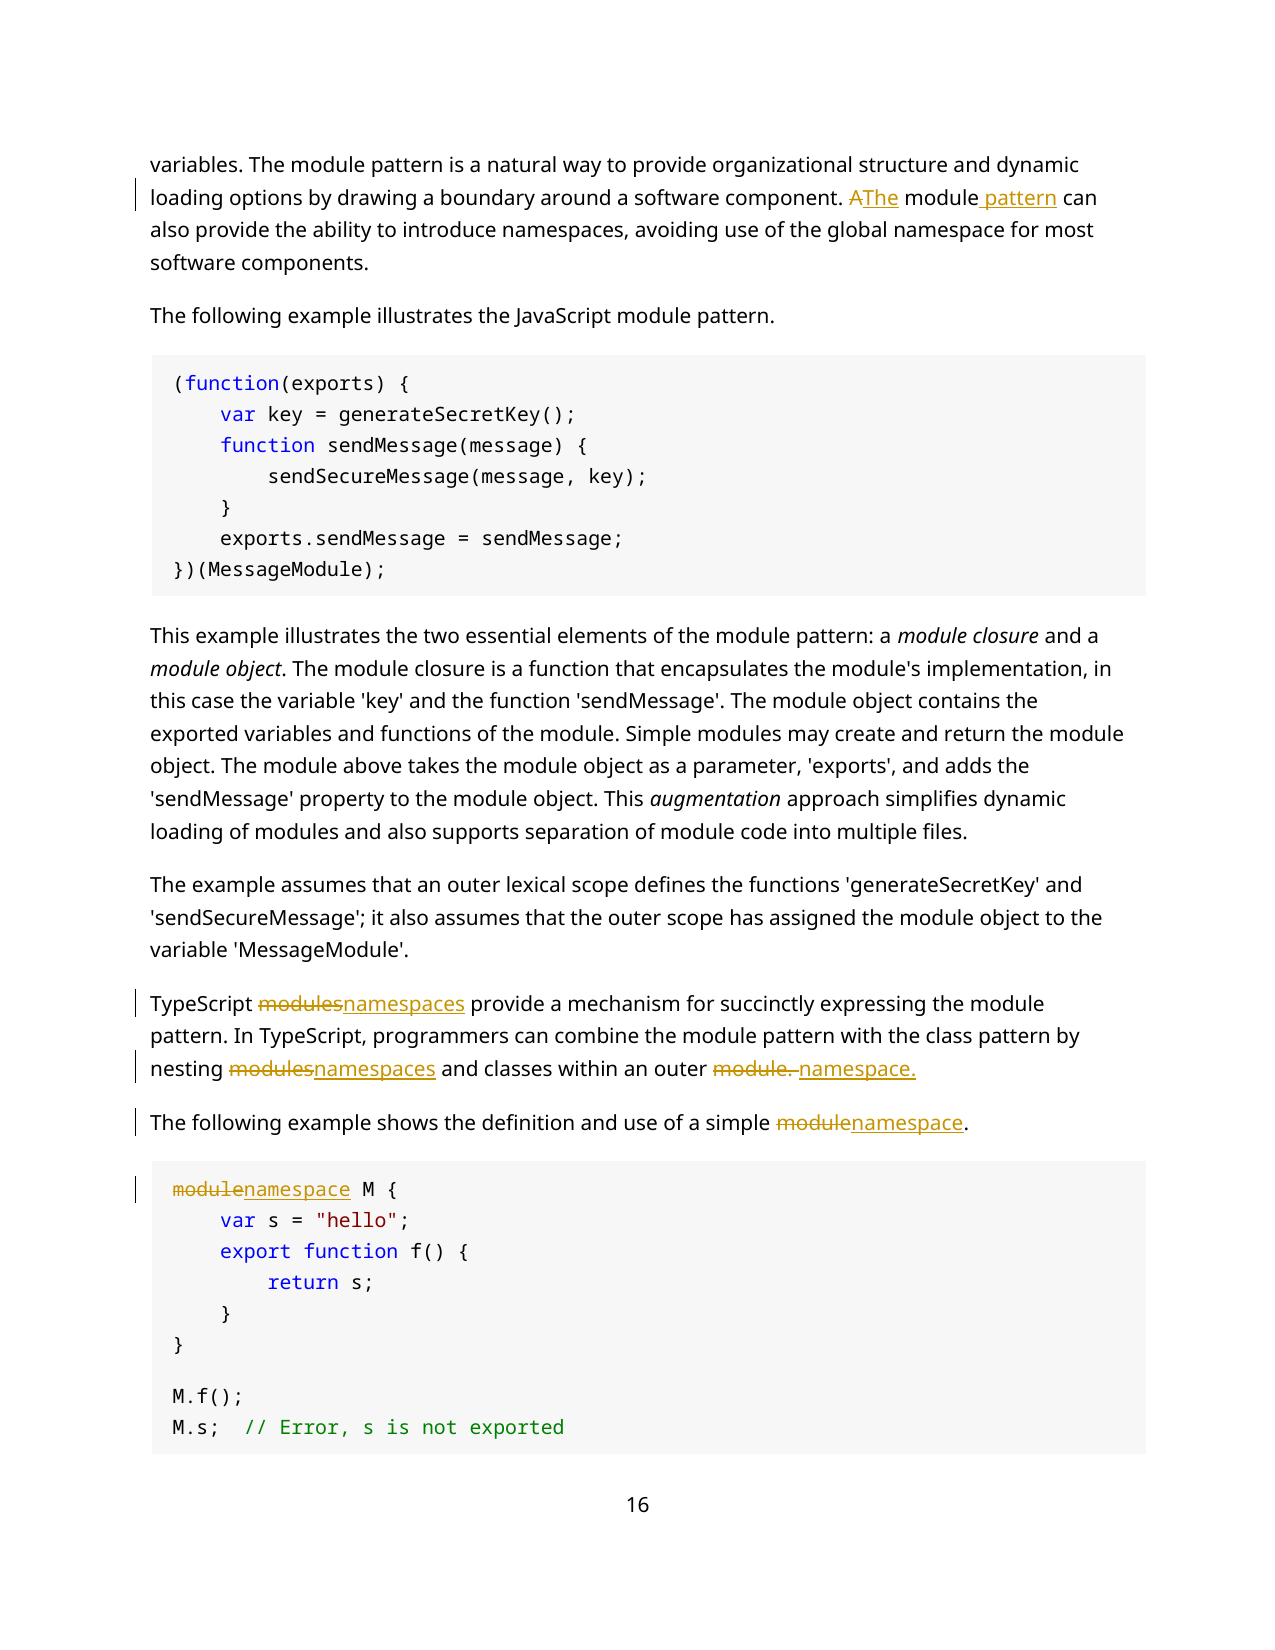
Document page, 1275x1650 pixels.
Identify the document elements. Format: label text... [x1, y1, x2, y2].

text The following example shows the definition and use of a simple . [150, 1108, 1125, 1136]
text M { var s = "hello"; export function f() { return s; } } [164, 1174, 1133, 1357]
text The following example illustrates the JavaScript module pattern. [150, 301, 1125, 330]
text (function(exports) { var key = generateSecretKey(); function sendMessage(message) { sendSecureMessage(message, key); } exports.sendMessage = sendMessage; })(MessageModule); [164, 367, 1133, 584]
text M.f(); M.s; // Error, s is not exported [164, 1367, 1133, 1442]
text TypeScript provide a mechanism for succinctly expressing the module pattern. In TypeScript, programmers can combine the module pattern with the class pattern by nesting and classes within an outer [150, 989, 1125, 1083]
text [150, 150, 1125, 276]
text The example assumes that an outer lexical scope defines the functions 'generateSecretKey' and 'sendSecureMessage'; it also assumes that the outer scope has assigned the module object to the variable 'MessageModule'. [150, 870, 1125, 964]
text This example illustrates the two essential elements of the module pattern: a module closure and a module object. The module closure is a function that encapsulates the module's implementation, in this case the variable 'key' and the function 'sendMessage'. The module object contains the exported variables and functions of the module. Simple modules may create and return the module object. The module above takes the module object as a parameter, 'exports', and adds the 'sendMessage' property to the module object. This augmentation approach simplifies dynamic loading of modules and also supports separation of module code into multiple files. [150, 621, 1125, 845]
